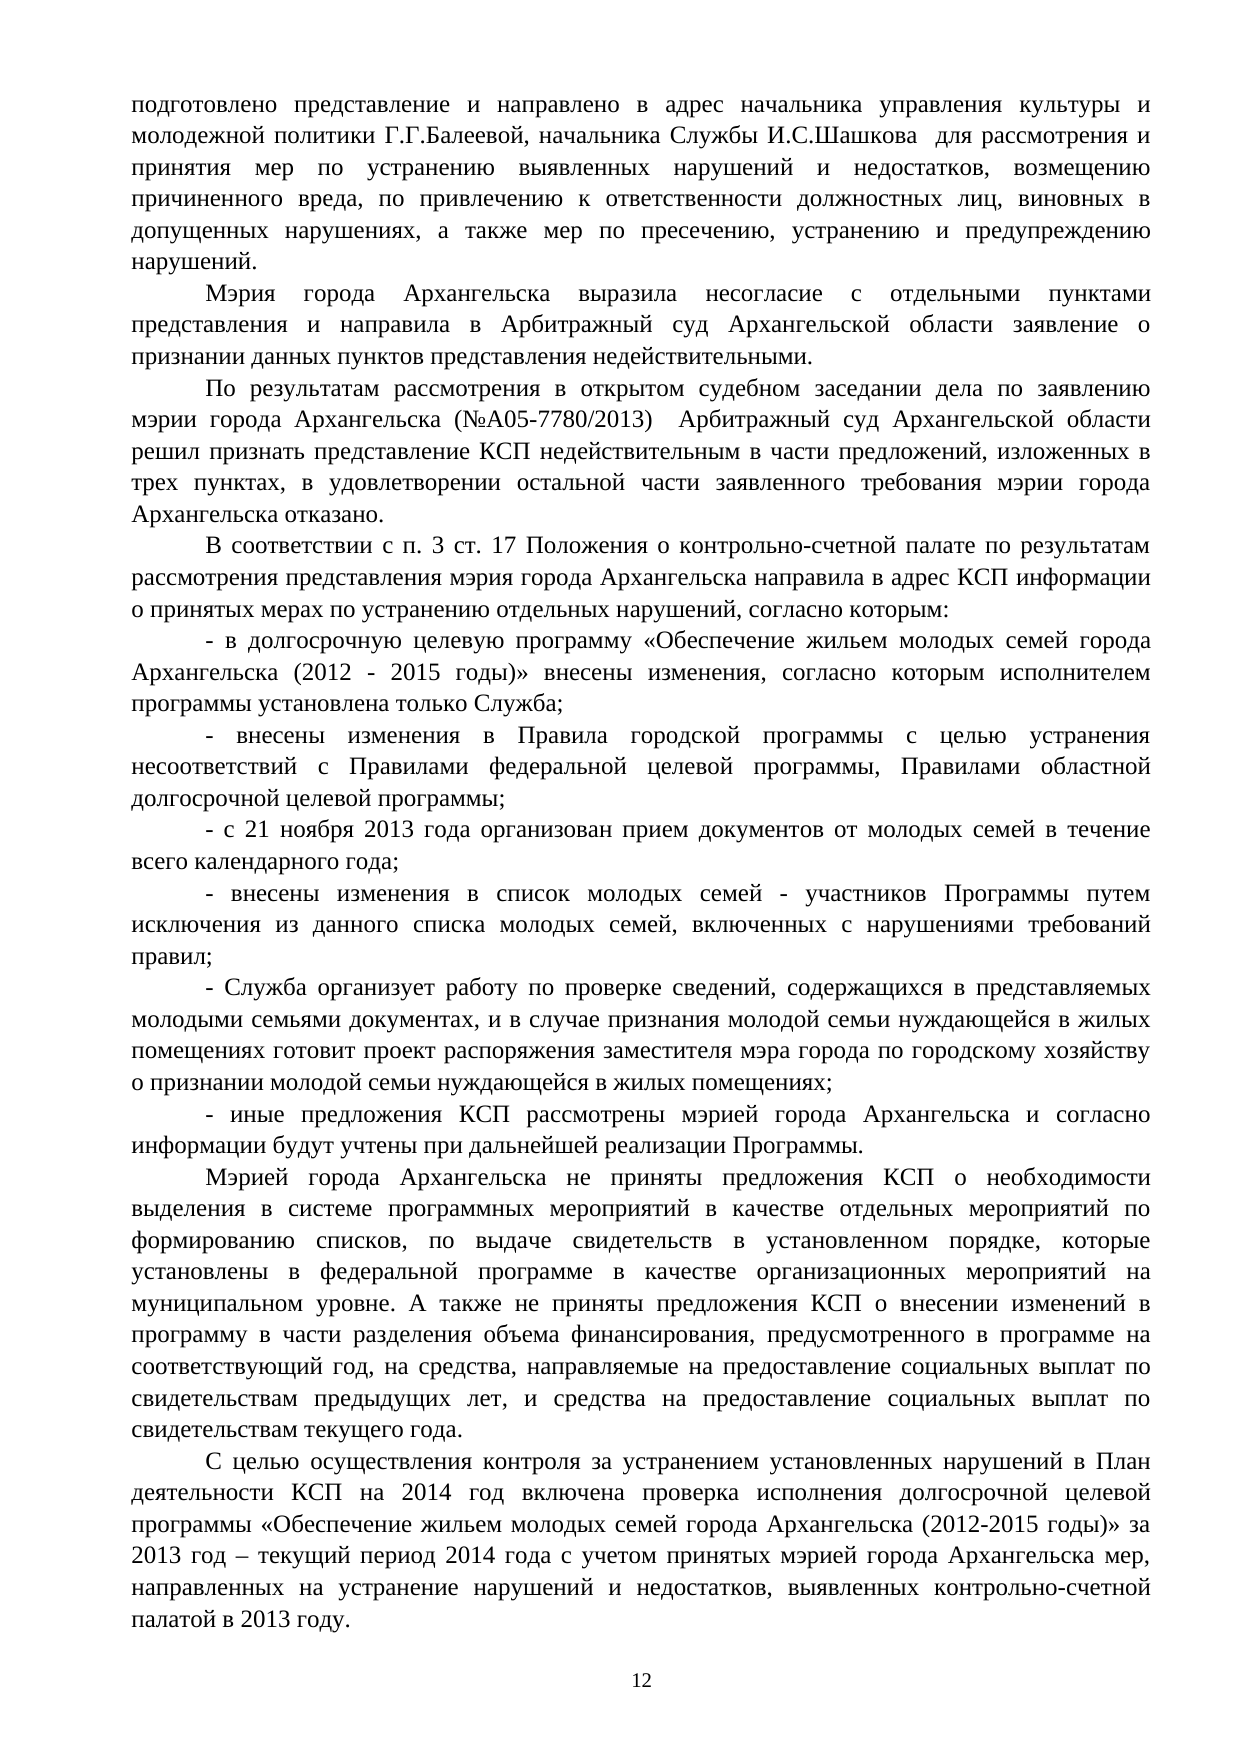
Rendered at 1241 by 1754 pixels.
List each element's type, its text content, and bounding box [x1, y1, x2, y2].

text - внесены изменения в список молодых семей - участников Программы путем исключения из данного списка молодых семей, включенных с нарушениями требований правил; [131, 878, 1152, 969]
text Мэрией города Архангельска не приняты предложения КСП о необходимости выделения в системе программных мероприятий в качестве отдельных мероприятий по формированию списков, по выдаче свидетельств в установленном порядке, которые установлены в федеральной программе в качестве организационных мероприятий на муниципальном уровне. А также не приняты предложения КСП о внесении изменений в программу в части разделения объема финансирования, предусмотренного в программе на соответствующий год, на средства, направляемые на предоставление социальных выплат по свидетельствам предыдущих лет, и средства на предоставление социальных выплат по свидетельствам текущего года. [131, 1162, 1152, 1443]
text - внесены изменения в Правила городской программы с целью устранения несоответствий с Правилами федеральной целевой программы, Правилами областной долгосрочной целевой программы; [131, 720, 1152, 812]
text - с 21 ноября 2013 года организован прием документов от молодых семей в течение всего календарного года; [131, 814, 1152, 875]
text - Служба организует работу по проверке сведений, содержащихся в представляемых молодыми семьями документах, и в случае признания молодой семьи нуждающейся в жилых помещениях готовит проект распоряжения заместителя мэра города по городскому хозяйству о признании молодой семьи нуждающейся в жилых помещениях; [131, 972, 1152, 1096]
text С целью осуществления контроля за устранением установленных нарушений в План деятельности КСП на 2014 год включена проверка исполнения долгосрочной целевой программы «Обеспечение жильем молодых семей города Архангельска (2012-2015 годы)» за 2013 год – текущий период 2014 года с учетом принятых мэрией города Архангельска мер, направленных на устранение нарушений и недостатков, выявленных контрольно-счетной палатой в 2013 году. [131, 1446, 1152, 1632]
text По результатам рассмотрения в открытом судебном заседании дела по заявлению мэрии города Архангельска (№А05-7780/2013) Арбитражный суд Архангельской области решил признать представление КСП недействительным в части предложений, изложенных в трех пунктах, в удовлетворении остальной части заявленного требования мэрии города Архангельска отказано. [131, 373, 1152, 528]
text - иные предложения КСП рассмотрены мэрией города Архангельска и согласно информации будут учтены при дальнейшей реализации Программы. [131, 1099, 1152, 1159]
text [131, 89, 1152, 275]
text Мэрия города Архангельска выразила несогласие с отдельными пунктами представления и направила в Арбитражный суд Архангельской области заявление о признании данных пунктов представления недействительными. [131, 278, 1152, 370]
text В соответствии с п. 3 ст. 17 Положения о контрольно-счетной палате по результатам рассмотрения представления мэрия города Архангельска направила в адрес КСП информации о принятых мерах по устранению отдельных нарушений, согласно которым: [131, 531, 1152, 622]
text - в долгосрочную целевую программу «Обеспечение жильем молодых семей города Архангельска (2012 - 2015 годы)» внесены изменения, согласно которым исполнителем программы установлена только Служба; [131, 625, 1152, 717]
